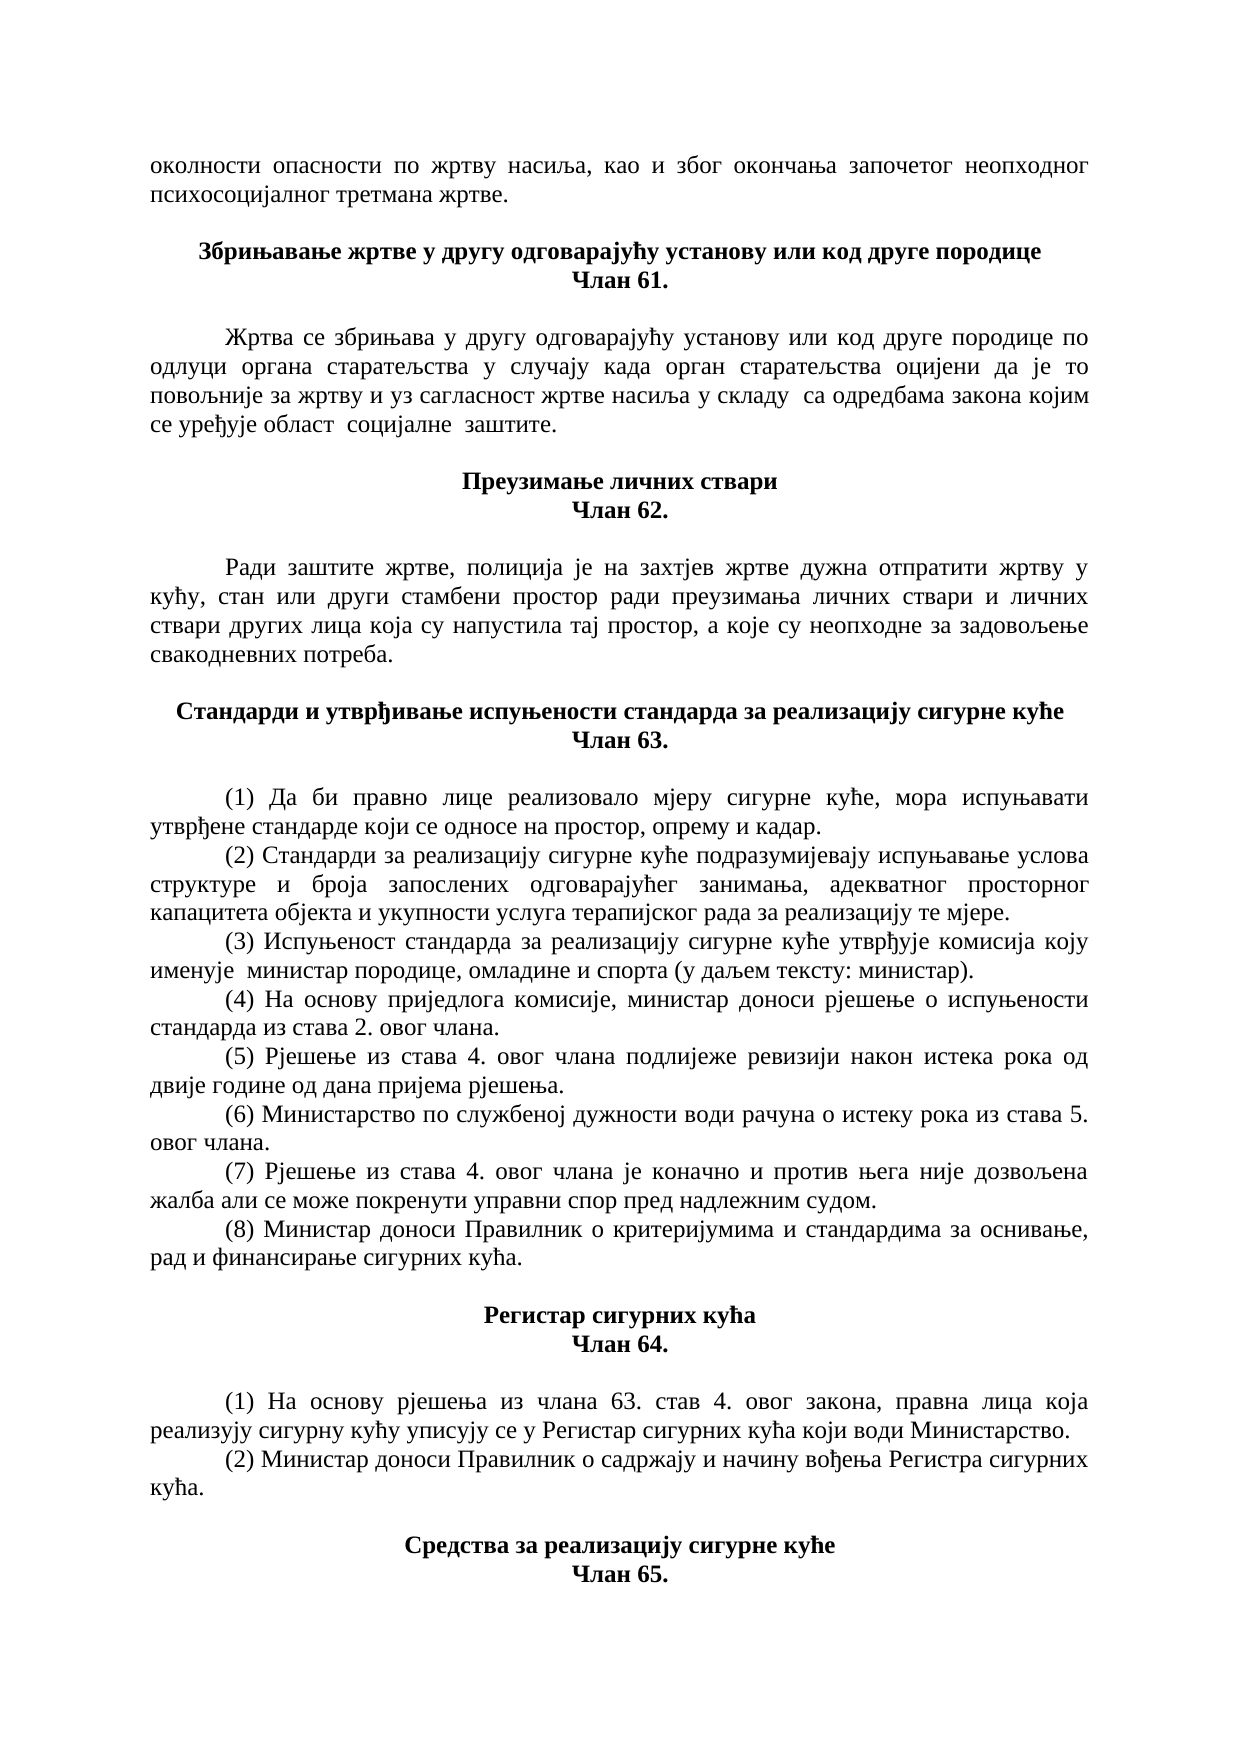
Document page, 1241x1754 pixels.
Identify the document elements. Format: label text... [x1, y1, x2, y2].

text (2) Стандарди за реализацију сигурне куће подразумијевају испуњавање услова структуре и броја запослених одговарајућег занимања, адекватног просторног капацитета објекта и укупности услуга терапијског рада за реализацију те мјере. [150, 840, 1090, 926]
text (4) На основу приједлога комисије, министар доноси рјешење о испуњености стандарда из става 2. овог члана. [150, 984, 1090, 1041]
text Преузимање личних ствари [150, 466, 1090, 495]
text Жртва се збрињава у другу одговарајућу установу или код друге породице по одлуци органа старатељства у случају када орган старатељства оцијени да је то повољније за жртву и уз сагласност жртве насиља у складу са одредбама закона којим се уређује област социјалне заштите. [150, 322, 1090, 437]
text (1) На основу рјешења из члана 63. став 4. овог закона, правна лица која реализују сигурну кућу уписују се у Регистар сигурних кућа који води Министарство. [150, 1386, 1090, 1444]
text Члан 64. [150, 1329, 1090, 1357]
text (8) Министар доноси Правилник о критеријумима и стандардима за оснивање, рад и финансирање сигурних кућа. [150, 1214, 1090, 1271]
text Стандарди и утврђивање испуњености стандарда за реализацију сигурне куће [150, 696, 1090, 725]
text (2) Министар доноси Правилник о садржају и начину вођења Регистра сигурних кућа. [150, 1444, 1090, 1501]
text Збрињавање жртве у другу одговарајућу установу или код друге породице [150, 236, 1090, 265]
text (6) Министарство по службеној дужности води рачуна о истеку рока из става 5. овог члана. [150, 1099, 1090, 1156]
text Члан 65. [150, 1559, 1090, 1587]
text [150, 150, 1090, 207]
text (3) Испуњеност стандарда за реализацију сигурне куће утврђује комисија коју именује министар породице, омладине и спорта (у даљем тексту: министар). [150, 926, 1090, 984]
text (5) Рјешење из става 4. овог члана подлијеже ревизији након истека рока од двије године од дана пријема рјешења. [150, 1041, 1090, 1099]
text (7) Рјешење из става 4. овог члана је коначно и против њега није дозвољена жалба али се може покренути управни спор пред надлежним судом. [150, 1156, 1090, 1214]
text Члан 63. [150, 725, 1090, 754]
text Средства за реализацију сигурне куће [150, 1530, 1090, 1559]
text (1) Да би правно лице реализовало мјеру сигурне куће, мора испуњавати утврђене стандарде који се односе на простор, опрему и кадар. [150, 782, 1090, 840]
text Члан 62. [150, 495, 1090, 524]
text Регистар сигурних кућа [150, 1300, 1090, 1329]
text Члан 61. [150, 265, 1090, 294]
text Ради заштите жртве, полиција је на захтјев жртве дужна отпратити жртву у кућу, стан или други стамбени простор ради преузимања личних ствари и личних ствари других лица која су напустила тај простор, а које су неопходне за задовољење свакодневних потреба. [150, 552, 1090, 667]
